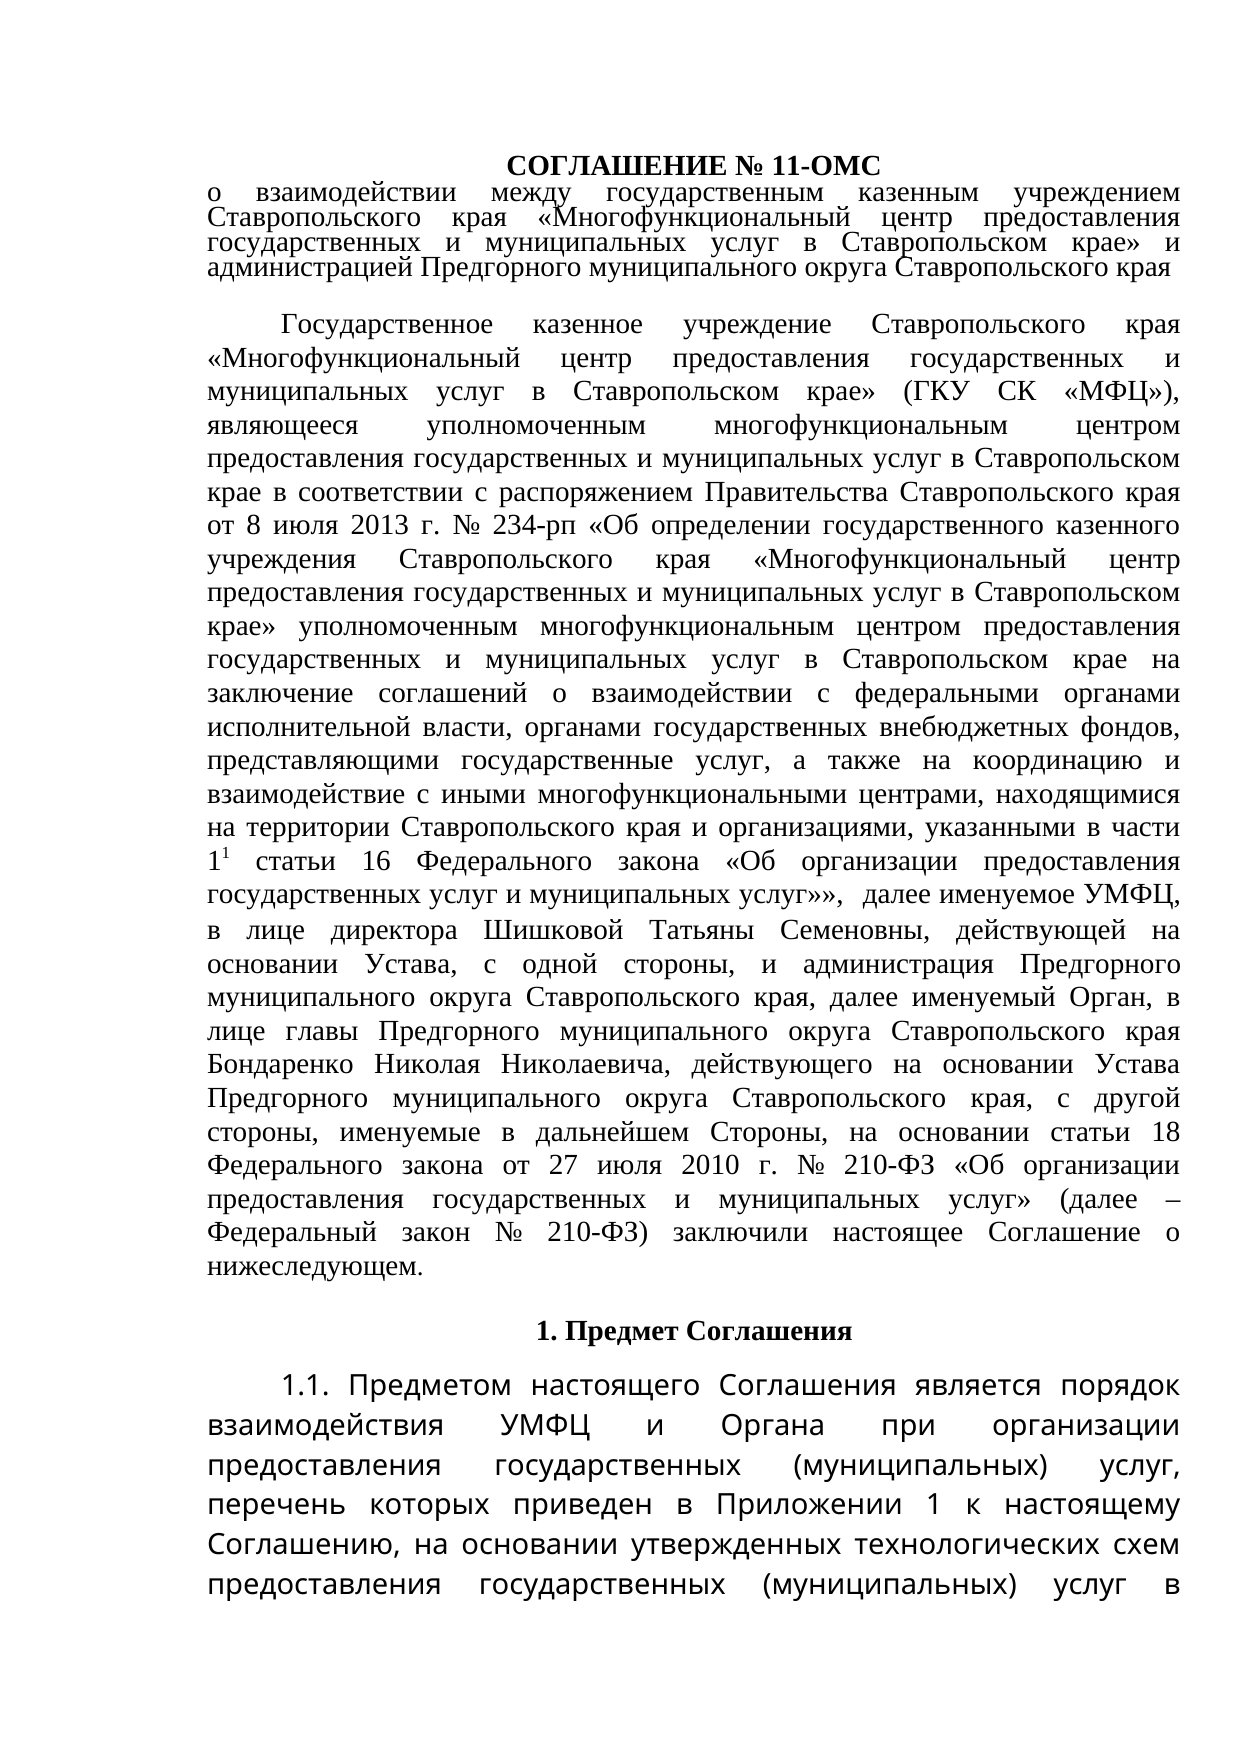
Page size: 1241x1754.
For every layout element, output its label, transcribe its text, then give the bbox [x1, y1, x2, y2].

text 1. Предмет Соглашения [207, 1313, 1181, 1346]
text Государственное казенное учреждение Ставропольского края «Многофункциональный центр предоставления государственных и муниципальных услуг в Ставропольском крае» (ГКУ СК «МФЦ»), являющееся уполномоченным многофункциональным центром предоставления государственных и муниципальных услуг в Ставропольском крае в соответствии с распоряжением Правительства Ставропольского края от 8 июля 2013 г. № 234-рп «Об определении государственного казенного учреждения Ставропольского края «Многофункциональный центр предоставления государственных и муниципальных услуг в Ставропольском крае» уполномоченным многофункциональным центром предоставления государственных и муниципальных услуг в Ставропольском крае на заключение соглашений о взаимодействии с федеральными органами исполнительной власти, органами государственных внебюджетных фондов, представляющими государственные услуг, а также на координацию и взаимодействие с иными многофункциональными центрами, находящимися на территории Ставропольского края и организациями, указанными в части 11 статьи 16 Федерального закона «Об организации предоставления государственных услуг и муниципальных услуг»», далее именуемое УМФЦ, в лице директора Шишковой Татьяны Семеновны, действующей на основании Устава, с одной стороны, и администрация Предгорного муниципального округа Ставропольского края, далее именуемый Орган, в лице главы Предгорного муниципального округа Ставропольского края Бондаренко Николая Николаевича, действующего на основании Устава Предгорного муниципального округа Ставропольского края, с другой стороны, именуемые в дальнейшем Стороны, на основании статьи 18 Федерального закона от 27 июля 2010 г. № 210-ФЗ «Об организации предоставления государственных и муниципальных услуг» (далее – Федеральный закон № 210-ФЗ) заключили настоящее Соглашение о нижеследующем. [207, 306, 1181, 1281]
text СОГЛАШЕНИЕ № 11-ОМС [207, 148, 1181, 181]
text о взаимодействии между государственным казенным учреждением Ставропольского края «Многофункциональный центр предоставления государственных и муниципальных услуг в Ставропольском крае» и администрацией Предгорного муниципального округа Ставропольского края [207, 181, 1181, 281]
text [207, 1364, 1181, 1603]
